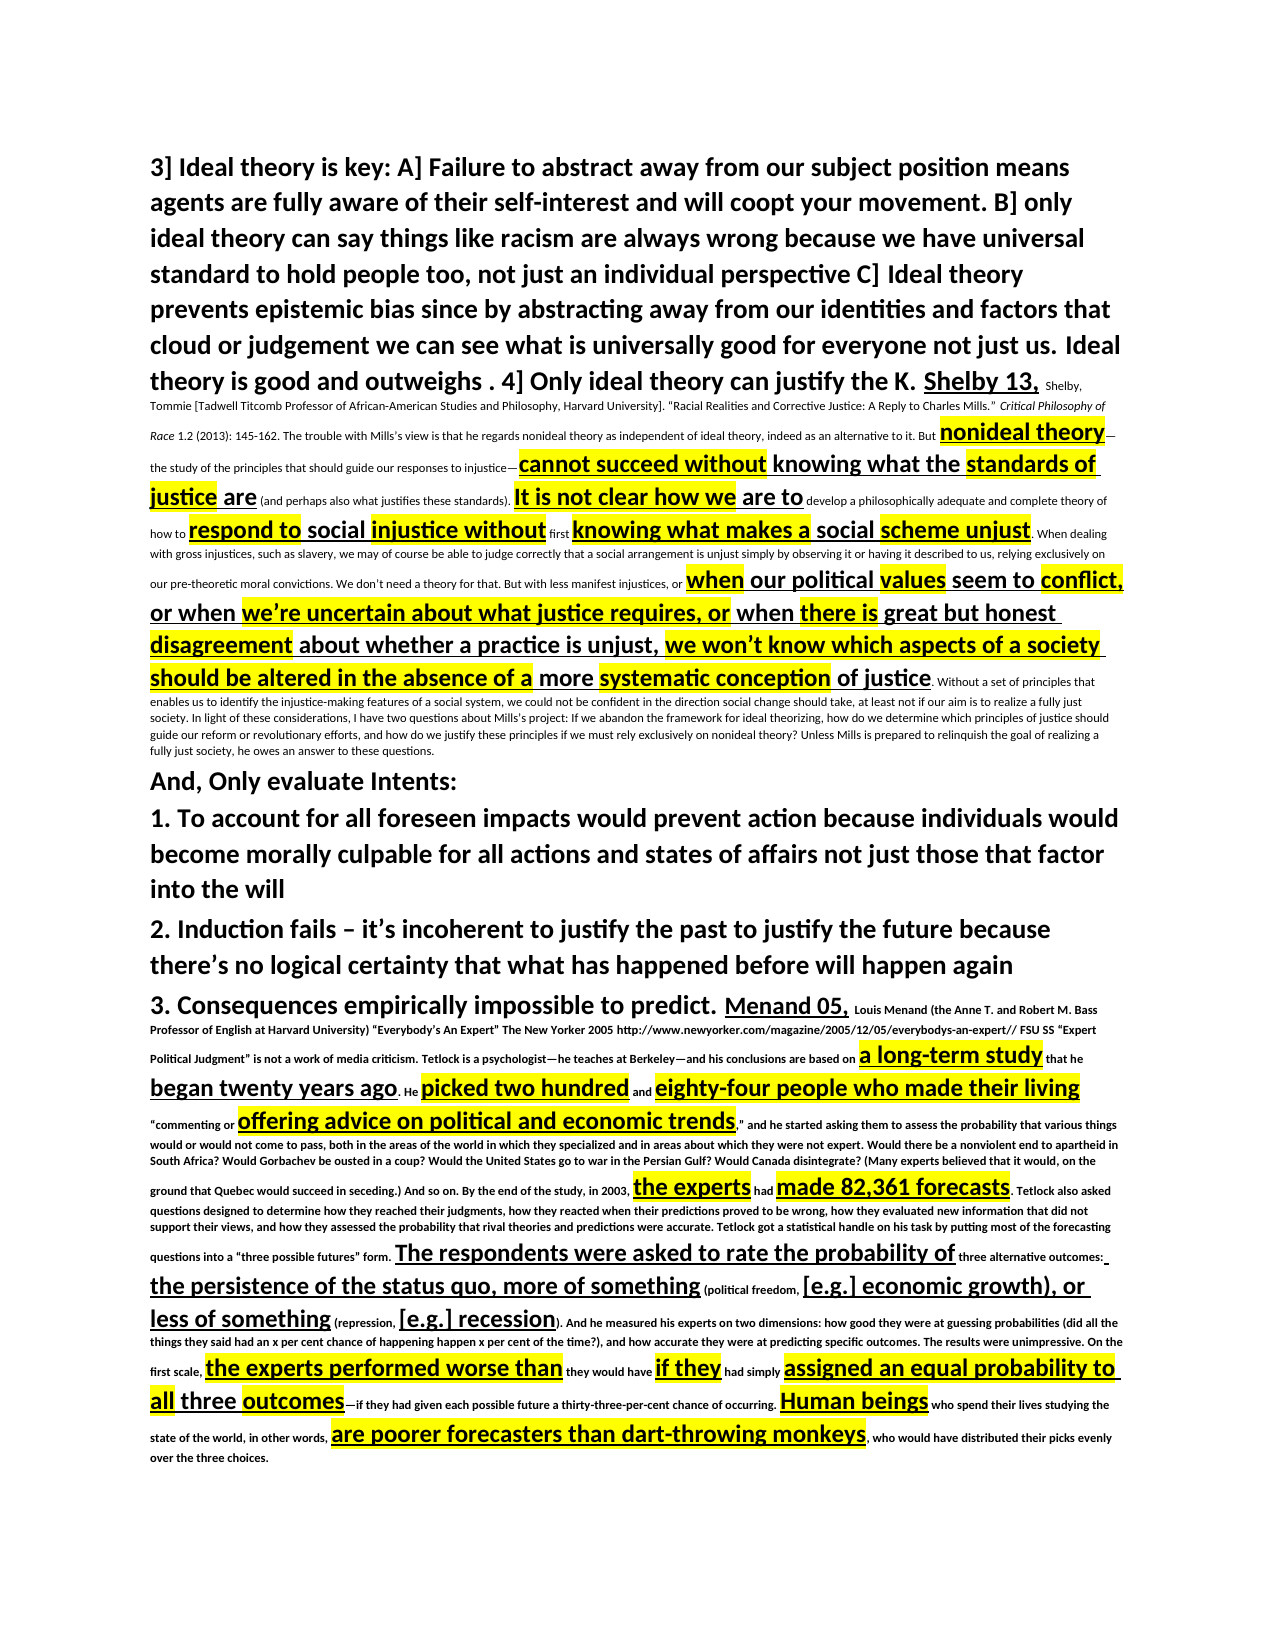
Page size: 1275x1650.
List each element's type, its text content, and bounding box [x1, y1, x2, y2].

subtitle 3. Consequences empirically impossible to predict. Menand 05, Louis Menand (the Anne T. and Robert M. Bass Professor of English at Harvard University) “Everybody’s An Expert” The New Yorker 2005 http://www.newyorker.com/magazine/2005/12/05/everybodys-an-expert// FSU SS “Expert Political Judgment” is not a work of media criticism. Tetlock is a psychologist—he teaches at Berkeley—and his conclusions are based on a long-term study that he began twenty years ago. He picked two hundred and eighty-four people who made their living “commenting or offering advice on political and economic trends,” and he started asking them to assess the probability that various things would or would not come to pass, both in the areas of the world in which they specialized and in areas about which they were not expert. Would there be a nonviolent end to apartheid in South Africa? Would Gorbachev be ousted in a coup? Would the United States go to war in the Persian Gulf? Would Canada disintegrate? (Many experts believed that it would, on the ground that Quebec would succeed in seceding.) And so on. By the end of the study, in 2003, the experts had made 82,361 forecasts. Tetlock also asked questions designed to determine how they reached their judgments, how they reacted when their predictions proved to be wrong, how they evaluated new information that did not support their views, and how they assessed the probability that rival theories and predictions were accurate. Tetlock got a statistical handle on his task by putting most of the forecasting questions into a “three possible futures” form. The respondents were asked to rate the probability of three alternative outcomes: the persistence of the status quo, more of something (political freedom, [e.g.] economic growth), or less of something (repression, [e.g.] recession). And he measured his experts on two dimensions: how good they were at guessing probabilities (did all the things they said had an x per cent chance of happening happen x per cent of the time?), and how accurate they were at predicting specific outcomes. The results were unimpressive. On the first scale, the experts performed worse than they would have if they had simply assigned an equal probability to all three outcomes—if they had given each possible future a thirty-three-per-cent chance of occurring. Human beings who spend their lives studying the state of the world, in other words, are poorer forecasters than dart-throwing monkeys, who would have distributed their picks evenly over the three choices. [150, 988, 1125, 1465]
subtitle 1. To account for all foreseen impacts would prevent action because individuals would become morally culpable for all actions and states of affairs not just those that factor into the will [150, 801, 1125, 906]
text 3] Ideal theory is key: A] Failure to abstract away from our subject position means agents are fully aware of their self-interest and will coopt your movement. B] only ideal theory can say things like racism are always wrong because we have universal standard to hold people too, not just an individual perspective C] Ideal theory prevents epistemic bias since by abstracting away from our identities and factors that cloud or judgement we can see what is universally good for everyone not just us. Ideal theory is good and outweighs . 4] Only ideal theory can justify the K. Shelby 13, Shelby, Tommie [Tadwell Titcomb Professor of African-American Studies and Philosophy, Harvard University]. “Racial Realities and Corrective Justice: A Reply to Charles Mills.” Critical Philosophy of Race 1.2 (2013): 145-162. The trouble with Mills’s view is that he regards nonideal theory as independent of ideal theory, indeed as an alternative to it. But nonideal theory—the study of the principles that should guide our responses to injustice—cannot succeed without knowing what the standards of justice are (and perhaps also what justifies these standards). It is not clear how we are to develop a philosophically adequate and complete theory of how to respond to social injustice without first knowing what makes a social scheme unjust. When dealing with gross injustices, such as slavery, we may of course be able to judge correctly that a social arrangement is unjust simply by observing it or having it described to us, relying exclusively on our pre-theoretic moral convictions. We don’t need a theory for that. But with less manifest injustices, or when our political values seem to conflict, or when we’re uncertain about what justice requires, or when there is great but honest disagreement about whether a practice is unjust, we won’t know which aspects of a society should be altered in the absence of a more systematic conception of justice. Without a set of principles that enables us to identify the injustice-making features of a social system, we could not be confident in the direction social change should take, at least not if our aim is to realize a fully just society. In light of these considerations, I have two questions about Mills’s project: If we abandon the framework for ideal theorizing, how do we determine which principles of justice should guide our reform or revolutionary efforts, and how do we justify these principles if we must rely exclusively on nonideal theory? Unless Mills is prepared to relinquish the goal of realizing a fully just society, he owes an answer to these questions. [150, 150, 1125, 759]
subtitle 2. Induction fails – it’s incoherent to justify the past to justify the future because there’s no logical certainty that what has happened before will happen again [150, 912, 1125, 981]
subtitle And, Only evaluate Intents: [150, 764, 1125, 797]
